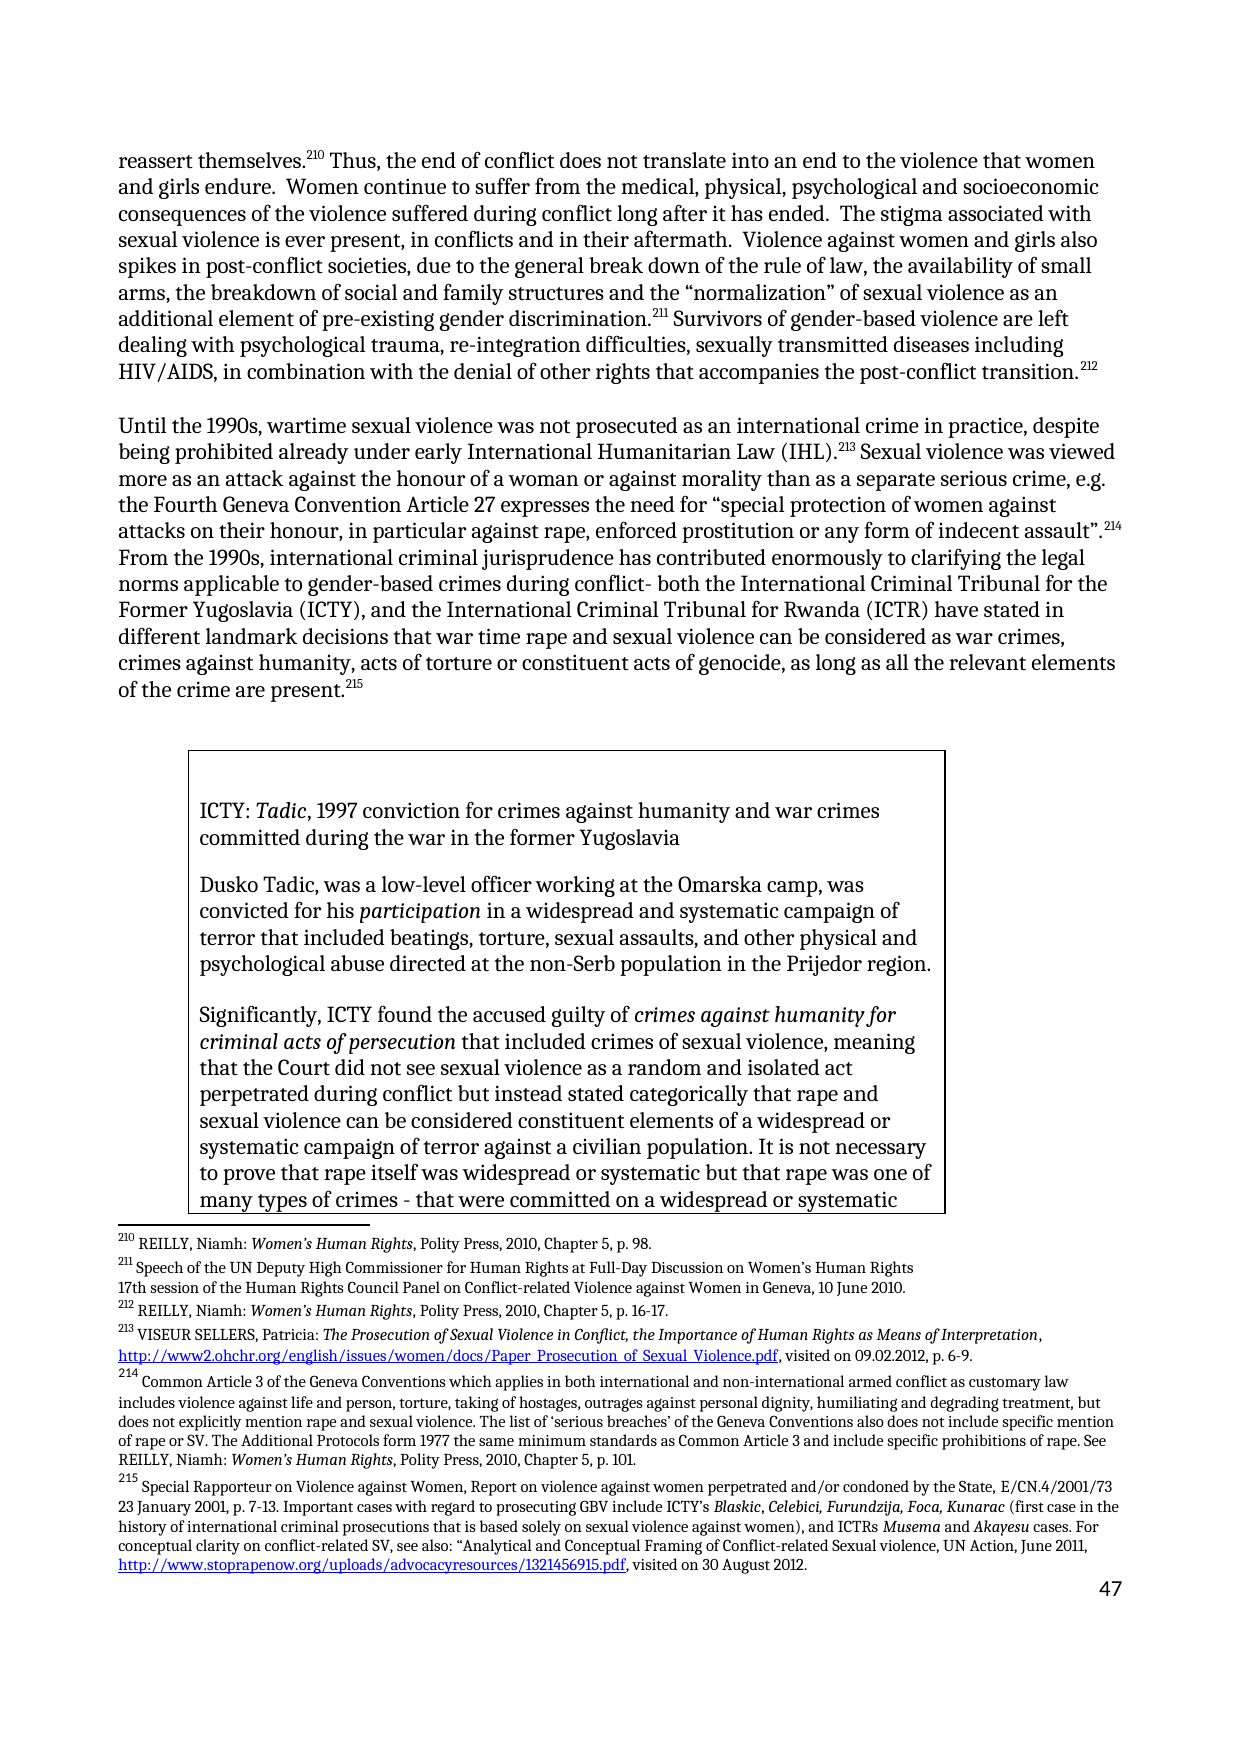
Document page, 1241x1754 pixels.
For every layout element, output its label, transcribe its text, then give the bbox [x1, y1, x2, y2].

table_header ICTY: Tadic, 1997 conviction for crimes against humanity and war crimes committed during the war in the former Yugoslavia Dusko Tadic, was a low-level officer working at the Omarska camp, was convicted for his participation in a widespread and systematic campaign of terror that included beatings, torture, sexual assaults, and other physical and psychological abuse directed at the non-Serb population in the Prijedor region. Significantly, ICTY found the accused guilty of crimes against humanity for criminal acts of persecution that included crimes of sexual violence, meaning that the Court did not see sexual violence as a random and isolated act perpetrated during conflict but instead stated categorically that rape and sexual violence can be considered constituent elements of a widespread or systematic campaign of terror against a civilian population. It is not necessary to prove that rape itself was widespread or systematic but that rape was one of many types of crimes - that were committed on a widespread or systematic basis and comprised an aggressor’s campaign of terror. ICTR: Akayesu, 1998 reconceptualization and broad definition of rape ICTR made a significant contribution to the evolving jurisprudence of rape as a war crime by articulating a broad definition that squarely places rape on an equal footing with other crimes against humanity. The Akayesu definition reconceptualizes rape as an attack on an individual woman’s security of person, not on the abstract notion of virtue and not as a taint on an entire family’s or village’s honour. In addition, the court defined sexual violence to include forced nudity, firmly establishing that acts of sexual violence are not limited to those involving penetration or even sexual contact. According to the Court, “rape is a form of aggression and that the central elements of the crime of rape cannot be captured in a mechanical description of objects and body parts.” The Chamber defined rape as a “physical invasion of a sexual nature, committed on a person under circumstances that are coercive.” The Akayesu decision also recognized for the first time, that acts of sexual violence can be prosecuted as constituent elements of a genocidal campaign. Jean-Paul Akayesu, the former major of Taba community in Rwanda, was convicted of genocide for knowing, instigating, aiding and abetting the rapes and sexual violence happening in the community, specifically targeting Tutsi women, as part of a genocidal campaign that intended to destroy the Tutsi group as a whole. [189, 751, 944, 1213]
text Violence against women during both during conflict and post-conflict can be seen as a continuum of the discrimination women experience in peace time. Conflict exacerbates pre-existing patterns of gender discrimination and put women and girls at heightened risk of sexual, physical and psychological violence. The underlying causes for violence both in peace and conflict are the same- historically unequal power relations between men and women, systemic or structural causes of violence such as gender-based discrimination and a patriarchal value system. In addition, conflict itself causes an acceptance of higher levels of violence, and in the post-conflict phase deeply rooted inequalities that existed before the conflict reassert themselves. Thus, the end of conflict does not translate into an end to the violence that women and girls endure. Women continue to suffer from the medical, physical, psychological and socioeconomic consequences of the violence suffered during conflict long after it has ended. The stigma associated with sexual violence is ever present, in conflicts and in their aftermath. Violence against women and girls also spikes in post-conflict societies, due to the general break down of the rule of law, the availability of small arms, the breakdown of social and family structures and the “normalization” of sexual violence as an additional element of pre-existing gender discrimination. Survivors of gender-based violence are left dealing with psychological trauma, re-integration difficulties, sexually transmitted diseases including HIV/AIDS, in combination with the denial of other rights that accompanies the post-conflict transition. [118, 148, 1122, 385]
text Until the 1990s, wartime sexual violence was not prosecuted as an international crime in practice, despite being prohibited already under early International Humanitarian Law (IHL). Sexual violence was viewed more as an attack against the honour of a woman or against morality than as a separate serious crime, e.g. the Fourth Geneva Convention Article 27 expresses the need for “special protection of women against attacks on their honour, in particular against rape, enforced prostitution or any form of indecent assault”. From the 1990s, international criminal jurisprudence has contributed enormously to clarifying the legal norms applicable to gender-based crimes during conflict- both the International Criminal Tribunal for the Former Yugoslavia (ICTY), and the International Criminal Tribunal for Rwanda (ICTR) have stated in different landmark decisions that war time rape and sexual violence can be considered as war crimes, crimes against humanity, acts of torture or constituent acts of genocide, as long as all the relevant elements of the crime are present. [118, 413, 1122, 703]
